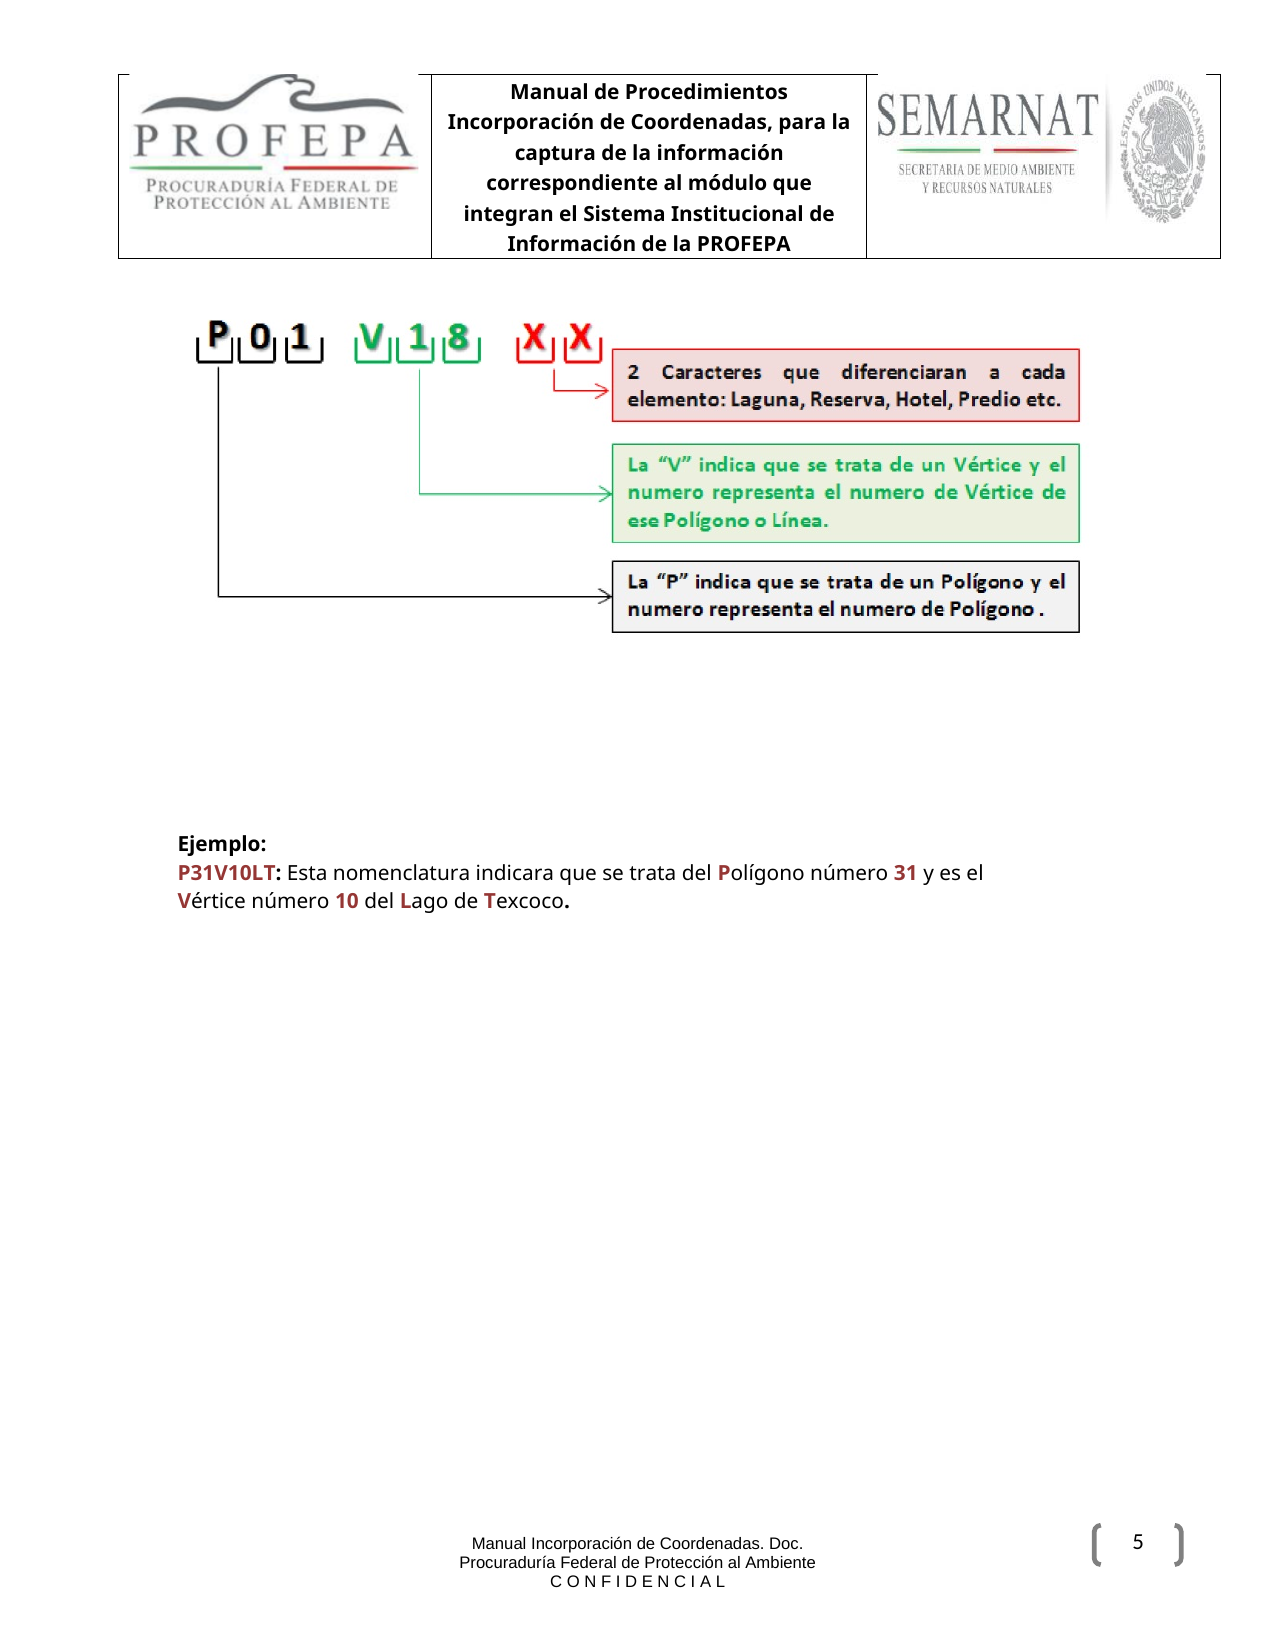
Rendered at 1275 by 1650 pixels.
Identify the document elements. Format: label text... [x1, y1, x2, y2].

text Vértice número 10 del Lago de Texcoco. [177, 886, 1098, 915]
picture [129, 74, 419, 209]
text P31V10LT: Esta nomenclatura indicara que se trata del Polígono número 31 y es el [177, 858, 1098, 886]
text Ejemplo: [177, 829, 1098, 858]
picture [177, 289, 1241, 660]
